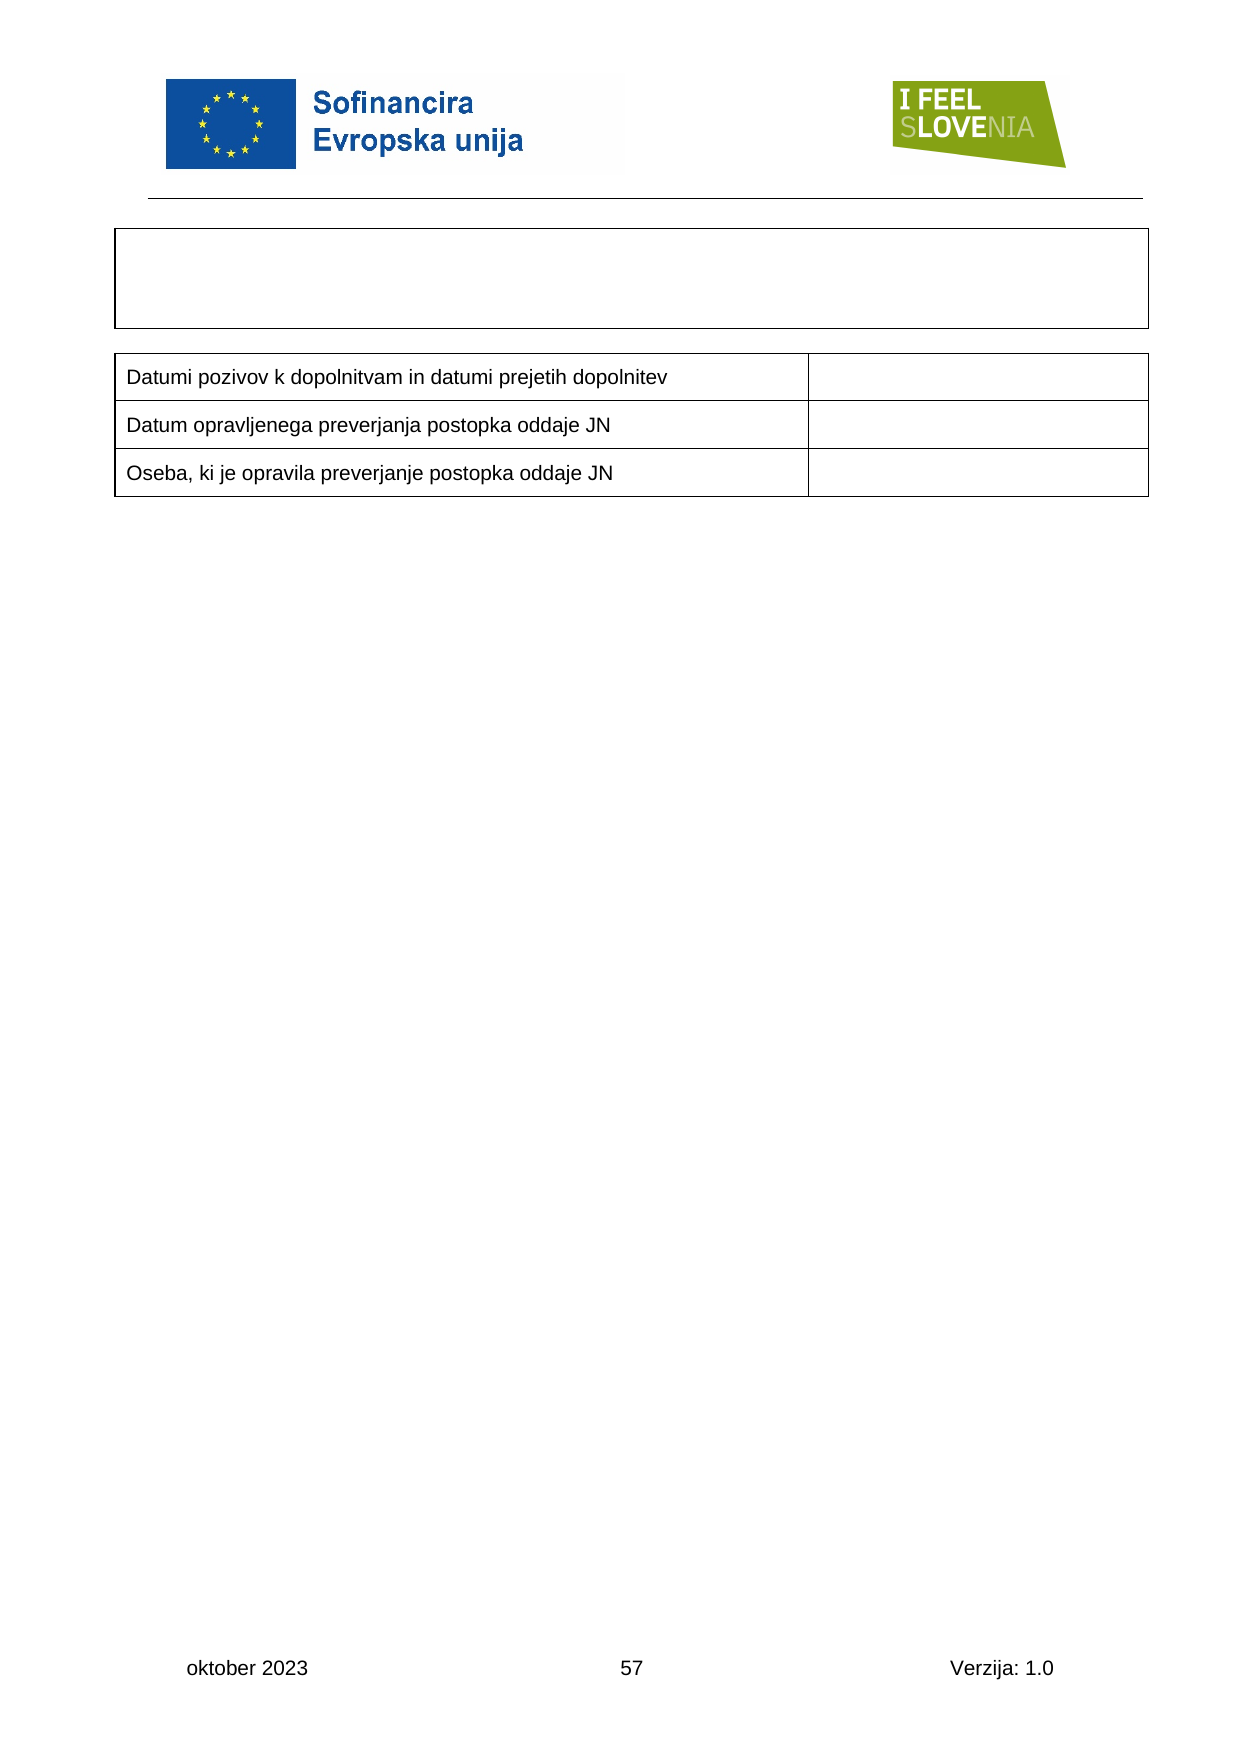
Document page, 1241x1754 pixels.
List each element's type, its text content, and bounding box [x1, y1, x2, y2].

table_header Datumi pozivov k dopolnitvam in datumi prejetih dopolnitev [116, 354, 808, 400]
table_cell Datum opravljenega preverjanja postopka oddaje JN [116, 401, 808, 448]
table_cell Oseba, ki je opravila preverjanje postopka oddaje JN [116, 449, 808, 496]
table_cell [116, 229, 1148, 327]
table_cell [809, 401, 1148, 448]
table_cell [809, 449, 1148, 496]
table_header [809, 354, 1148, 400]
picture [889, 75, 1070, 175]
picture [160, 73, 625, 175]
